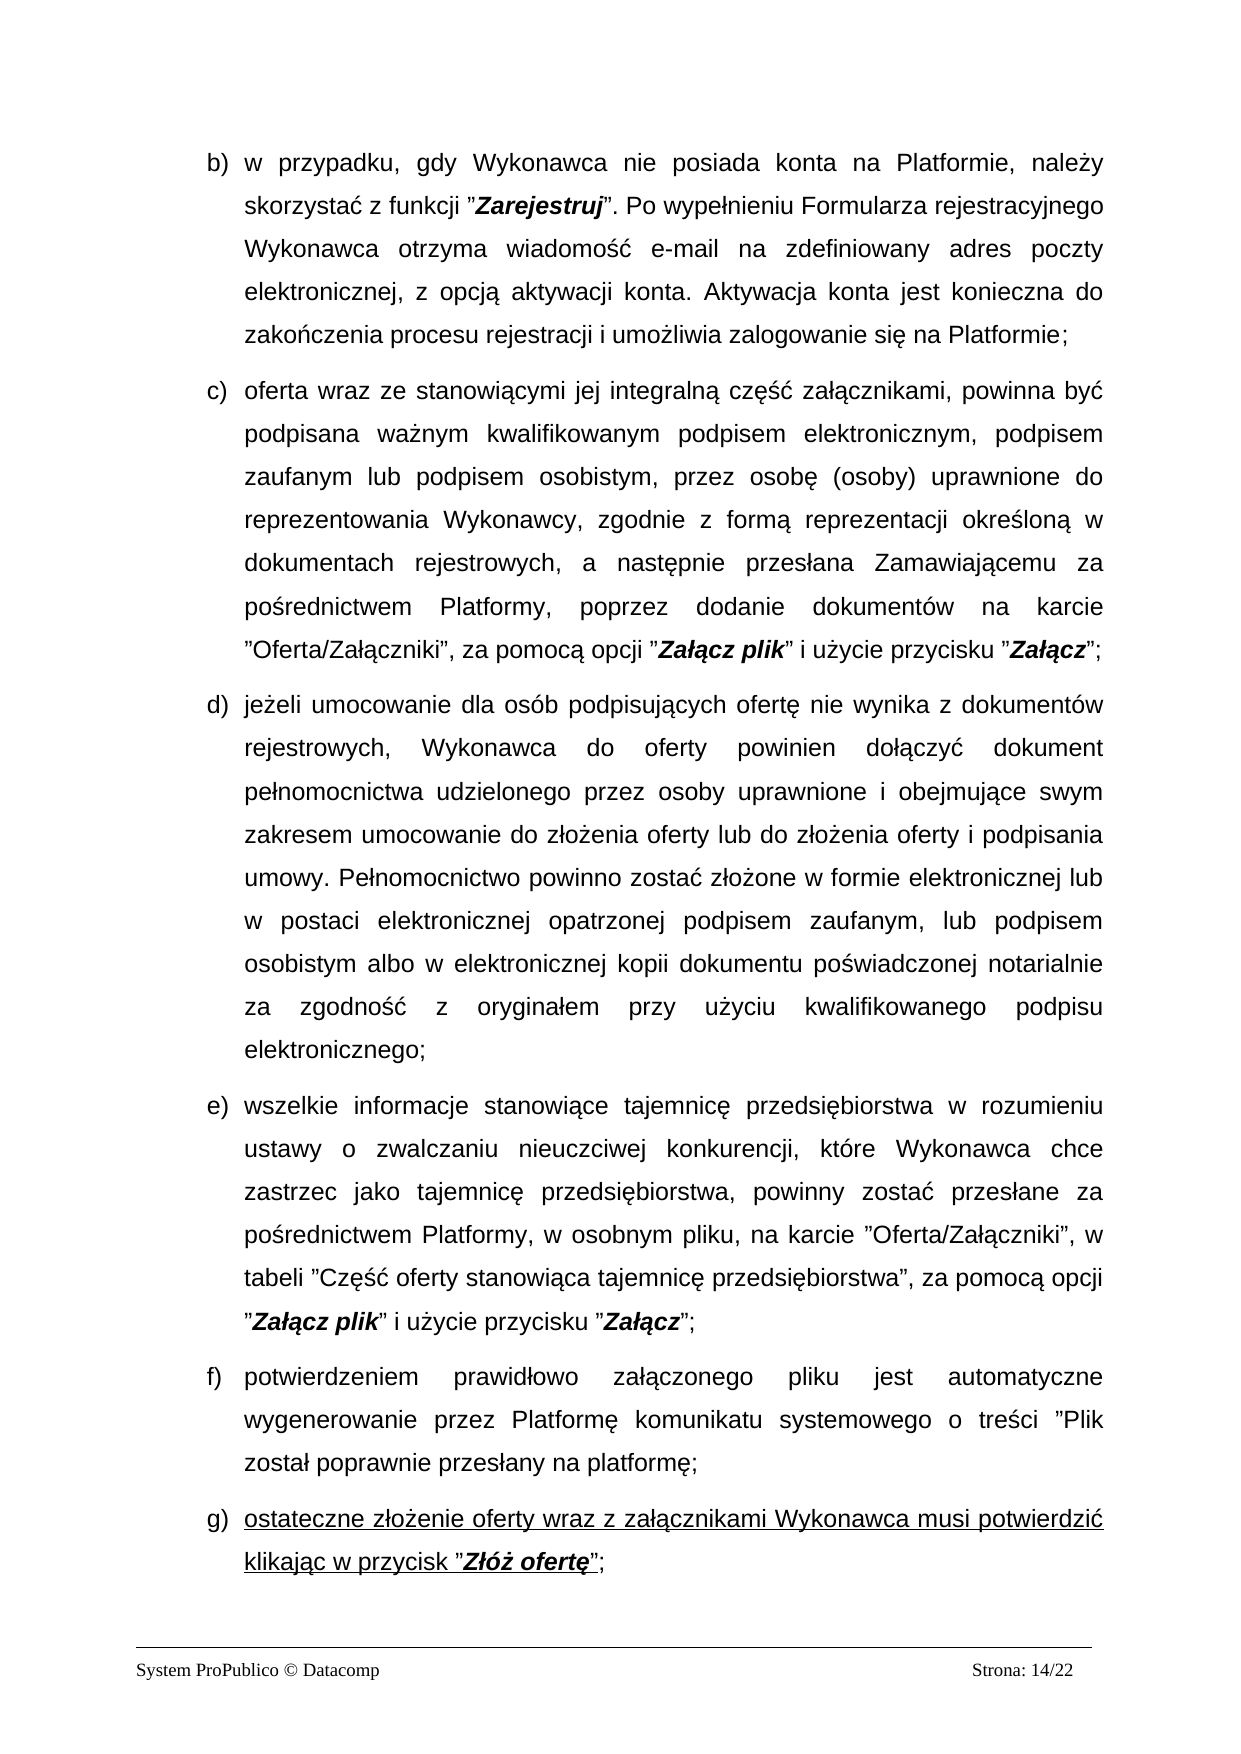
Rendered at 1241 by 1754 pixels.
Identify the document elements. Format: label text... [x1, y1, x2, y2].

subtitle jeżeli umocowanie dla osób podpisujących ofertę nie wynika z dokumentów rejestrowych, Wykonawca do oferty powinien dołączyć dokument pełnomocnictwa udzielonego przez osoby uprawnione i obejmujące swym zakresem umocowanie do złożenia oferty lub do złożenia oferty i podpisania umowy. Pełnomocnictwo powinno zostać złożone w formie elektronicznej lub w postaci elektronicznej opatrzonej podpisem zaufanym, lub podpisem osobistym albo w elektronicznej kopii dokumentu poświadczonej notarialnie za zgodność z oryginałem przy użyciu kwalifikowanego podpisu elektronicznego; [207, 690, 1104, 1064]
subtitle w przypadku, gdy Wykonawca nie posiada konta na Platformie, należy skorzystać z funkcji ”Zarejestruj”. Po wypełnieniu Formularza rejestracyjnego Wykonawca otrzyma wiadomość e-mail na zdefiniowany adres poczty elektronicznej, z opcją aktywacji konta. Aktywacja konta jest konieczna do zakończenia procesu rejestracji i umożliwia zalogowanie się na Platformie; [207, 148, 1104, 349]
list ostateczne złożenie oferty wraz z załącznikami Wykonawca musi potwierdzić klikając w przycisk ”Złóż ofertę”; [207, 1504, 1104, 1576]
subtitle oferta wraz ze stanowiącymi jej integralną część załącznikami, powinna być podpisana ważnym kwalifikowanym podpisem elektronicznym, podpisem zaufanym lub podpisem osobistym, przez osobę (osoby) uprawnione do reprezentowania Wykonawcy, zgodnie z formą reprezentacji określoną w dokumentach rejestrowych, a następnie przesłana Zamawiającemu za pośrednictwem Platformy, poprzez dodanie dokumentów na karcie ”Oferta/Załączniki”, za pomocą opcji ”Załącz plik” i użycie przycisku ”Załącz”; [207, 376, 1104, 663]
list wszelkie informacje stanowiące tajemnicę przedsiębiorstwa w rozumieniu ustawy o zwalczaniu nieuczciwej konkurencji, które Wykonawca chce zastrzec jako tajemnicę przedsiębiorstwa, powinny zostać przesłane za pośrednictwem Platformy, w osobnym pliku, na karcie ”Oferta/Załączniki”, w tabeli ”Część oferty stanowiąca tajemnicę przedsiębiorstwa”, za pomocą opcji ”Załącz plik” i użycie przycisku ”Załącz”; [207, 1091, 1104, 1335]
list potwierdzeniem prawidłowo załączonego pliku jest automatyczne wygenerowanie przez Platformę komunikatu systemowego o treści ”Plik został poprawnie przesłany na platformę; [207, 1362, 1104, 1477]
